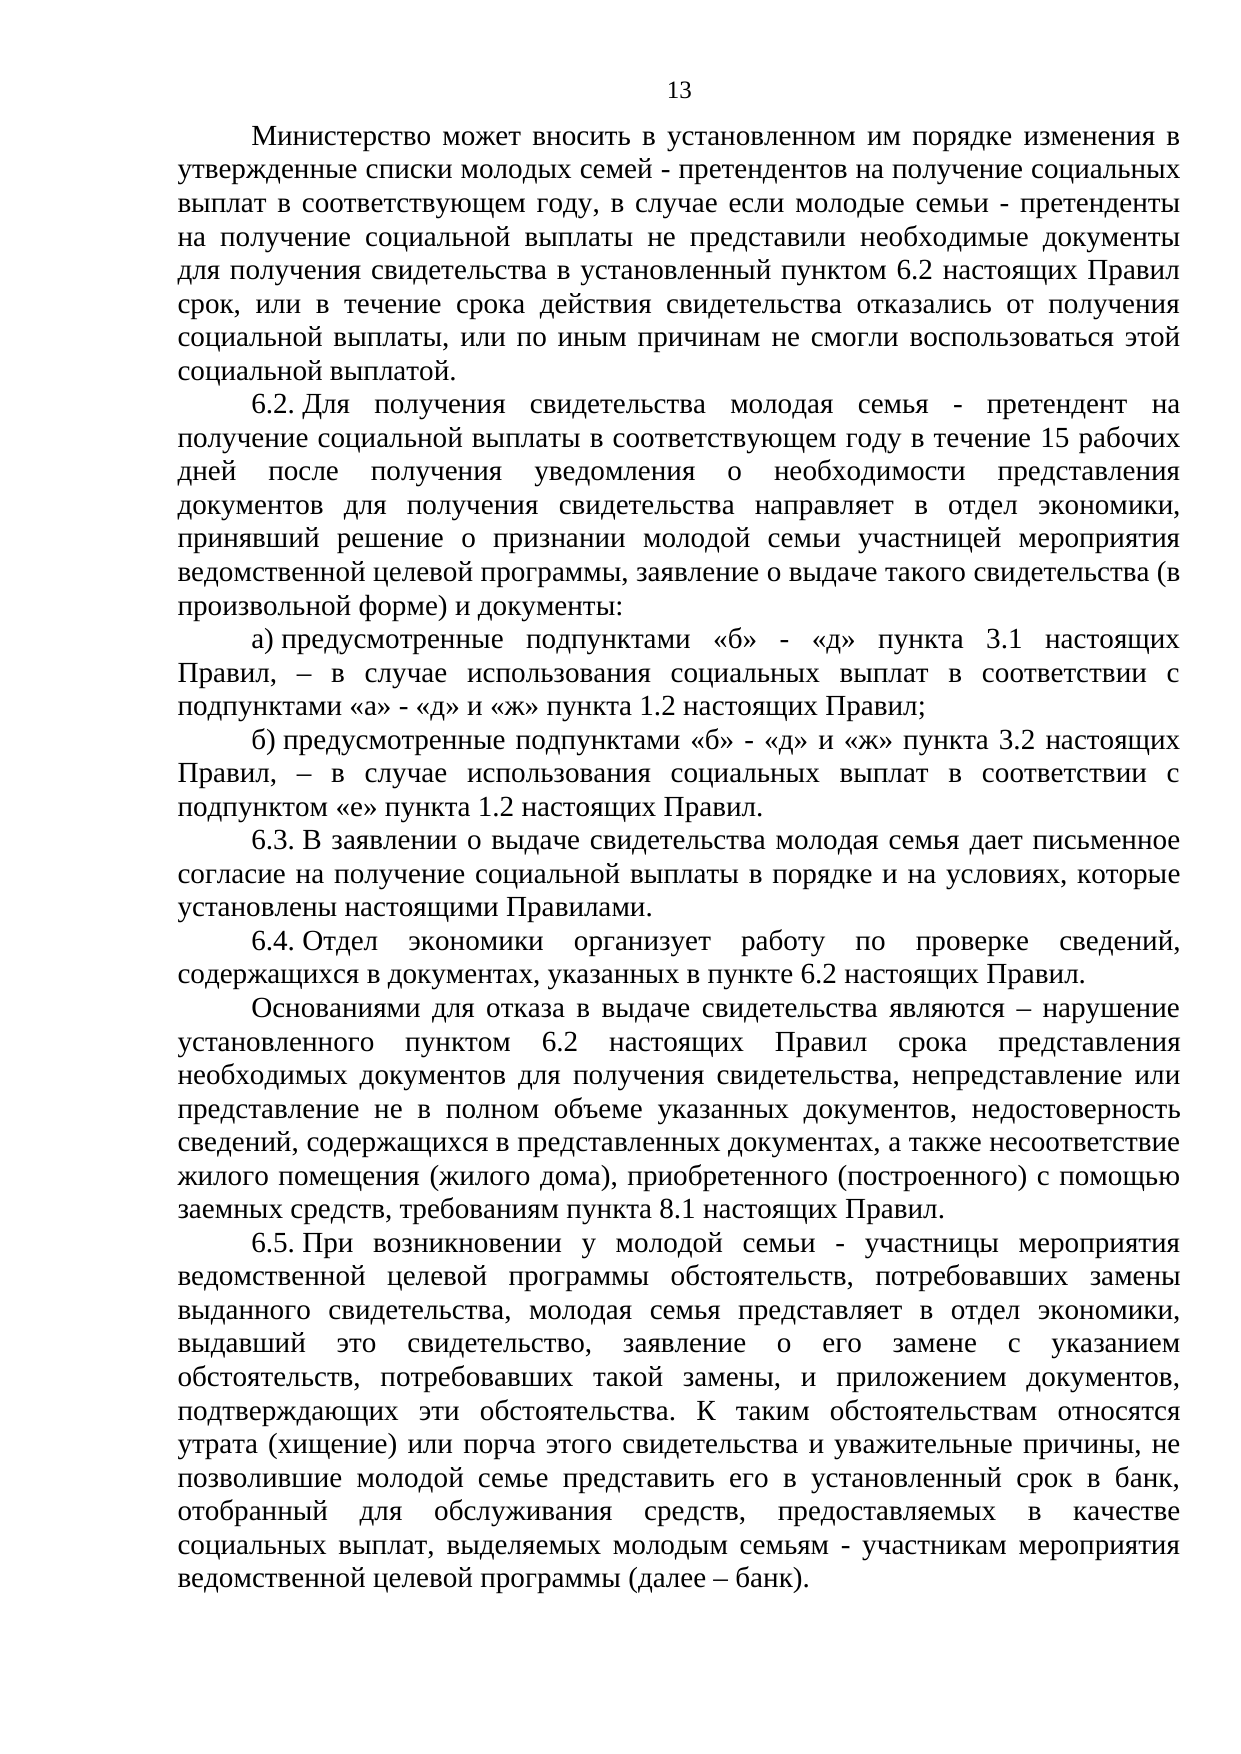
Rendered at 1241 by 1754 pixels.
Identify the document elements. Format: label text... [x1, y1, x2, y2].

text б) предусмотренные подпунктами «б» - «д» и «ж» пункта 3.2 настоящих Правил, – в случае использования социальных выплат в соответствии с подпунктом «е» пункта 1.2 настоящих Правил. [177, 722, 1181, 822]
text Основаниями для отказа в выдаче свидетельства являются – нарушение установленного пунктом 6.2 настоящих Правил срока представления необходимых документов для получения свидетельства, непредставление или представление не в полном объеме указанных документов, недостоверность сведений, содержащихся в представленных документах, а также несоответствие жилого помещения (жилого дома), приобретенного (построенного) с помощью заемных средств, требованиям пункта 8.1 настоящих Правил. [177, 990, 1181, 1225]
text 6.3. В заявлении о выдаче свидетельства молодая семья дает письменное согласие на получение социальной выплаты в порядке и на условиях, которые установлены настоящими Правилами. [177, 822, 1181, 923]
text а) предусмотренные подпунктами «б» - «д» пункта 3.1 настоящих Правил, – в случае использования социальных выплат в соответствии с подпунктами «а» - «д» и «ж» пункта 1.2 настоящих Правил; [177, 621, 1181, 722]
text Министерство может вносить в установленном им порядке изменения в утвержденные списки молодых семей - претендентов на получение социальных выплат в соответствующем году, в случае если молодые семьи - претенденты на получение социальной выплаты не представили необходимые документы для получения свидетельства в установленный пунктом 6.2 настоящих Правил срок, или в течение срока действия свидетельства отказались от получения социальной выплаты, или по иным причинам не смогли воспользоваться этой социальной выплатой. [177, 118, 1181, 386]
text 6.4. Отдел экономики организует работу по проверке сведений, содержащихся в документах, указанных в пункте 6.2 настоящих Правил. [177, 923, 1181, 990]
text 6.5. При возникновении у молодой семьи - участницы мероприятия ведомственной целевой программы обстоятельств, потребовавших замены выданного свидетельства, молодая семья представляет в отдел экономики, выдавший это свидетельство, заявление о его замене с указанием обстоятельств, потребовавших такой замены, и приложением документов, подтверждающих эти обстоятельства. К таким обстоятельствам относятся утрата (хищение) или порча этого свидетельства и уважительные причины, не позволившие молодой семье представить его в установленный срок в банк, отобранный для обслуживания средств, предоставляемых в качестве социальных выплат, выделяемых молодым семьям - участникам мероприятия ведомственной целевой программы (далее – банк). [177, 1225, 1181, 1594]
text 6.2. Для получения свидетельства молодая семья - претендент на получение социальной выплаты в соответствующем году в течение 15 рабочих дней после получения уведомления о необходимости представления документов для получения свидетельства направляет в отдел экономики, принявший решение о признании молодой семьи участницей мероприятия ведомственной целевой программы, заявление о выдаче такого свидетельства (в произвольной форме) и документы: [177, 386, 1181, 621]
